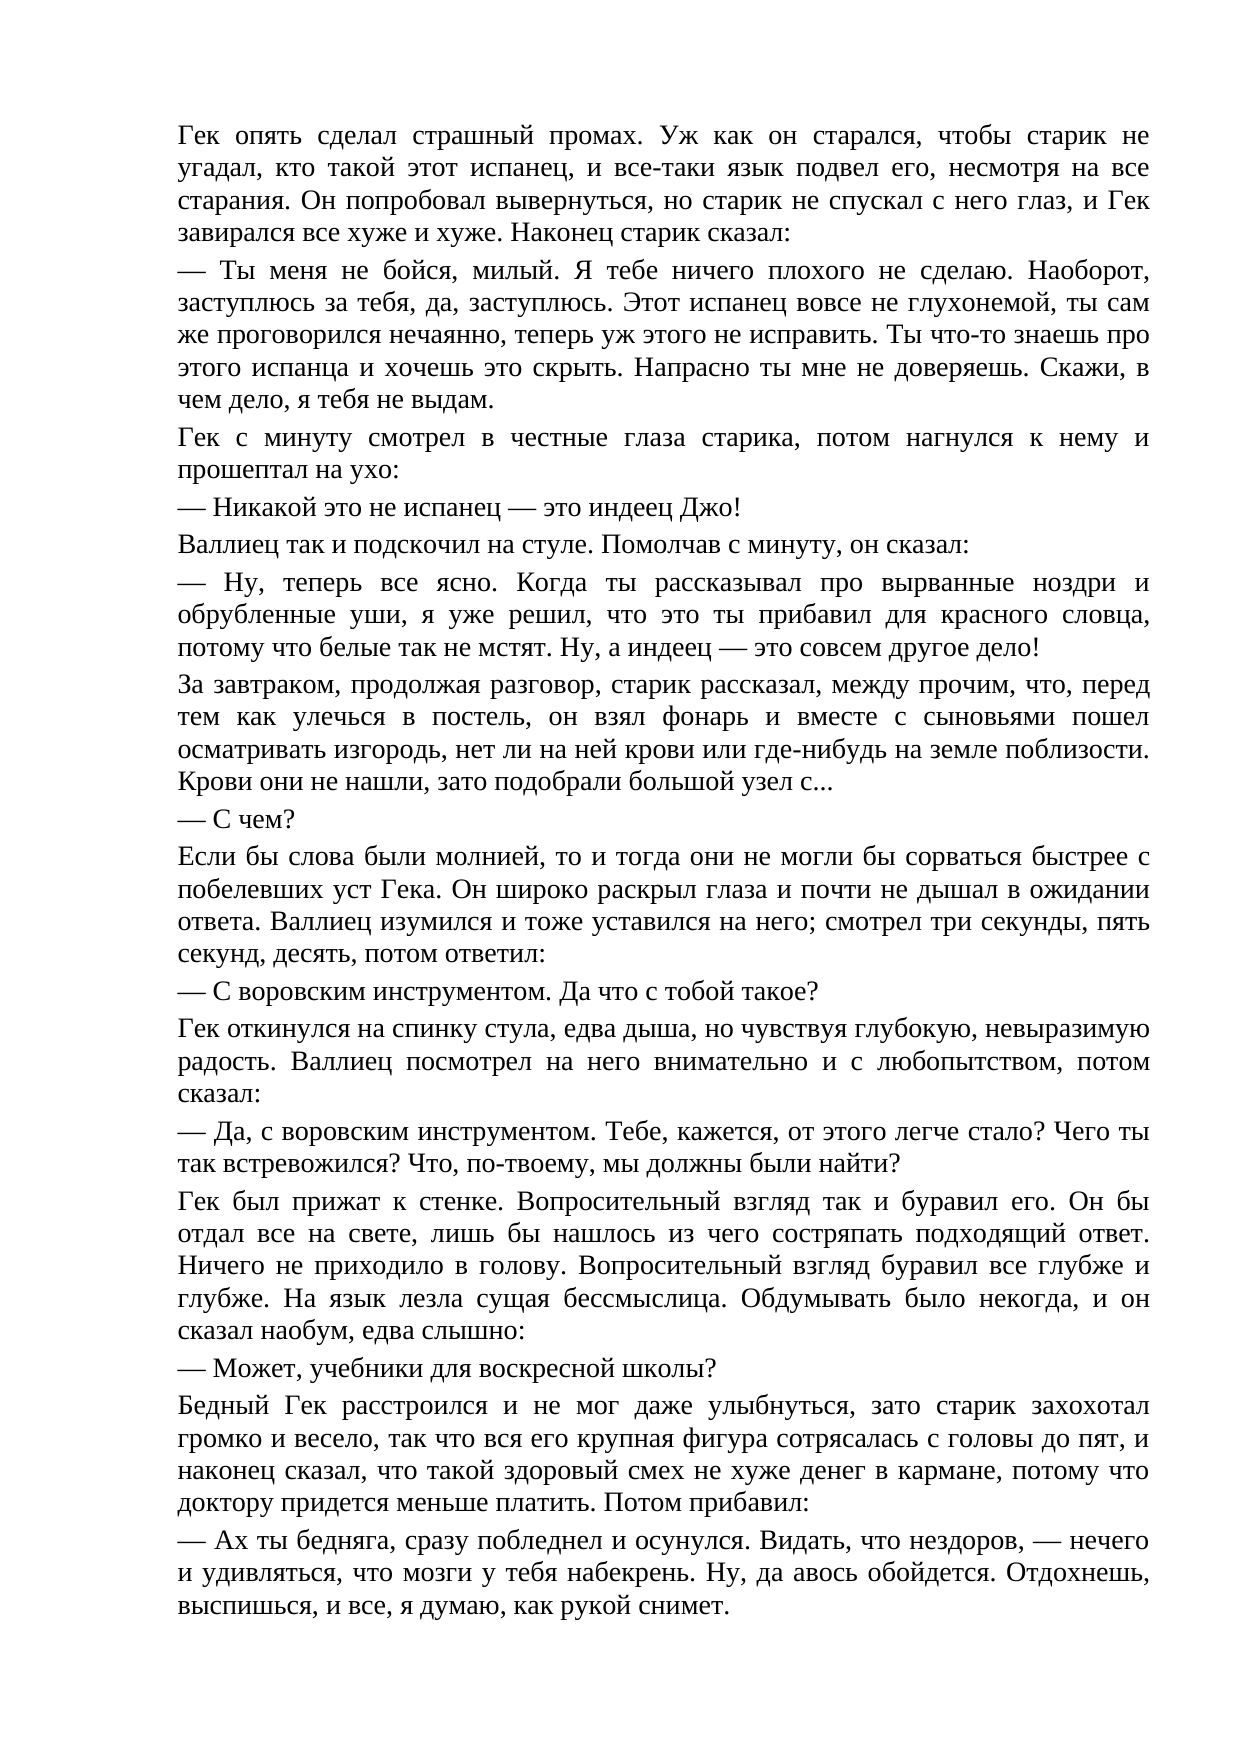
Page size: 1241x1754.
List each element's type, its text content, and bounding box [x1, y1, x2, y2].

text Гек опять сделал страшный промах. Уж как он старался, чтобы старик не угадал, кто такой этот испанец, и все-таки язык подвел его, несмотря на все старания. Он попробовал вывернуться, но старик не спускал с него глаз, и Гек завирался все хуже и хуже. Наконец старик сказал: [177, 118, 1152, 248]
text — Ну, теперь все ясно. Когда ты рассказывал про вырванные ноздри и обрубленные уши, я уже решил, что это ты прибавил для красного словца, потому что белые так не мстят. Ну, а индеец — это совсем другое дело! [177, 565, 1152, 662]
text Бедный Гек расстроился и не мог даже улыбнуться, зато старик захохотал громко и весело, так что вся его крупная фигура сотрясалась с головы до пят, и наконец сказал, что такой здоровый смех не хуже денег в кармане, потому что доктору придется меньше платить. Потом прибавил: [177, 1388, 1152, 1518]
text Гек откинулся на спинку стула, едва дыша, но чувствуя глубокую, невыразимую радость. Валлиец посмотрел на него внимательно и с любопытством, потом сказал: [177, 1011, 1152, 1109]
text — С чем? [177, 802, 1152, 834]
text — Ты меня не бойся, милый. Я тебе ничего плохого не сделаю. Наоборот, заступлюсь за тебя, да, заступлюсь. Этот испанец вовсе не глухонемой, ты сам же проговорился нечаянно, теперь уж этого не исправить. Ты что-то знаешь про этого испанца и хочешь это скрыть. Напрасно ты мне не доверяешь. Скажи, в чем дело, я тебя не выдам. [177, 253, 1152, 415]
text Если бы слова были молнией, то и тогда они не могли бы сорваться быстрее с побелевших уст Гека. Он широко раскрыл глаза и почти не дышал в ожидании ответа. Валлиец изумился и тоже уставился на него; смотрел три секунды, пять секунд, десять, потом ответил: [177, 839, 1152, 969]
text Валлиец так и подскочил на стуле. Помолчав с минуту, он сказал: [177, 527, 1152, 560]
text Гек был прижат к стенке. Вопросительный взгляд так и буравил его. Он бы отдал все на свете, лишь бы нашлось из чего состряпать подходящий ответ. Ничего не приходило в голову. Вопросительный взгляд буравил все глубже и глубже. На язык лезла сущая бессмыслица. Обдумывать было некогда, и он сказал наобум, едва слышно: [177, 1184, 1152, 1346]
text — Да, с воровским инструментом. Тебе, кажется, от этого легче стало? Чего ты так встревожился? Что, по-твоему, мы должны были найти? [177, 1114, 1152, 1178]
text — Ах ты бедняга, сразу побледнел и осунулся. Видать, что нездоров, — нечего и удивляться, что мозги у тебя набекрень. Ну, да авось обойдется. Отдохнешь, выспишься, и все, я думаю, как рукой снимет. [177, 1523, 1152, 1620]
text — С воровским инструментом. Да что с тобой такое? [177, 974, 1152, 1006]
text — Может, учебники для воскресной школы? [177, 1351, 1152, 1383]
text — Никакой это не испанец — это индеец Джо! [177, 490, 1152, 522]
text За завтраком, продолжая разговор, старик рассказал, между прочим, что, перед тем как улечься в постель, он взял фонарь и вместе с сыновьями пошел осматривать изгородь, нет ли на ней крови или где-нибудь на земле поблизости. Крови они не нашли, зато подобрали большой узел с... [177, 667, 1152, 797]
text Гек с минуту смотрел в честные глаза старика, потом нагнулся к нему и прошептал на ухо: [177, 420, 1152, 485]
